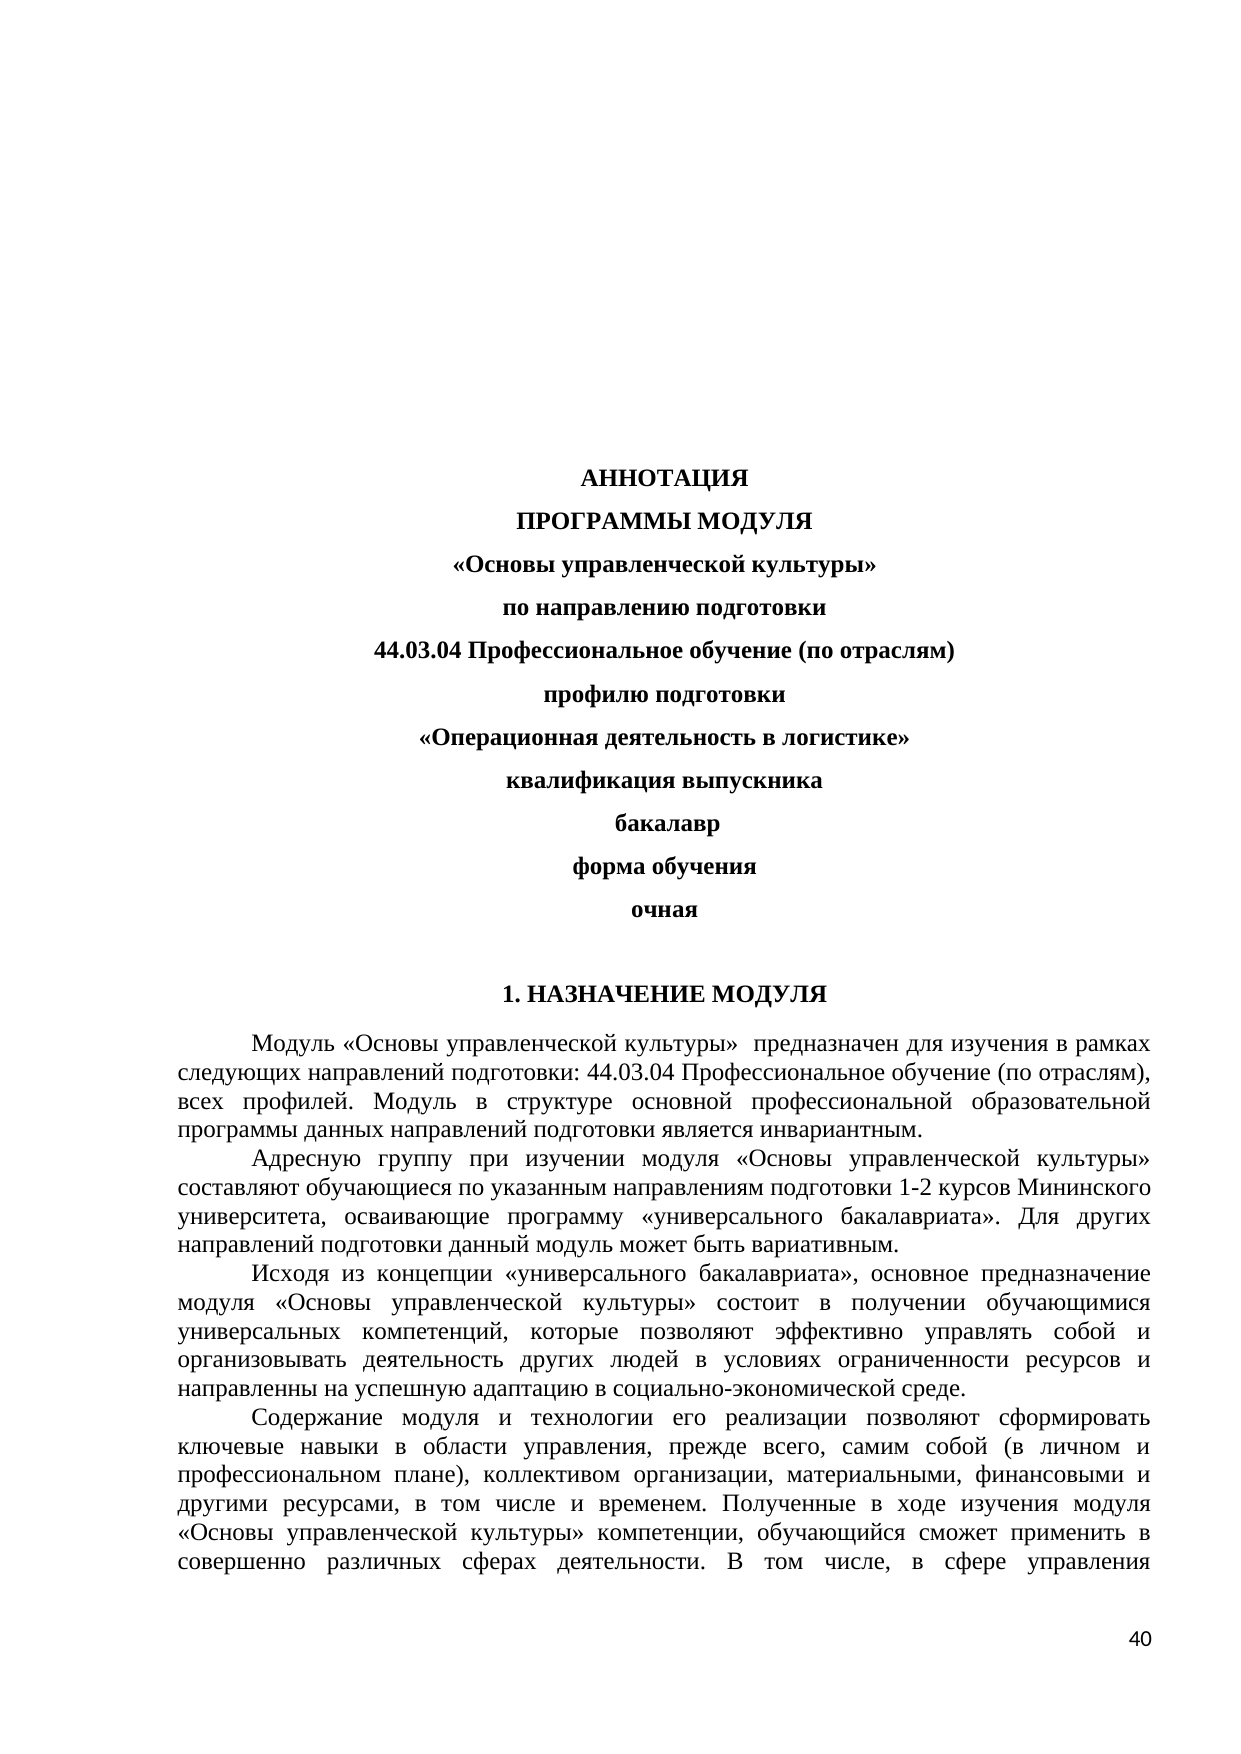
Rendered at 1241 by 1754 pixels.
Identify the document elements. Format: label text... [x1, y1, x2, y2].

text «Основы управленческой культуры» [177, 549, 1152, 578]
text программЫ модуля [177, 506, 1152, 535]
text очная [177, 894, 1152, 923]
text 44.03.04 Профессиональное обучение (по отраслям) [177, 636, 1152, 664]
text Адресную группу при изучении модуля «Основы управленческой культуры» составляют обучающиеся по указанным направлениям подготовки 1-2 курсов Мининского университета, осваивающие программу «универсального бакалавриата». Для других направлений подготовки данный модуль может быть вариативным. [177, 1143, 1152, 1258]
text «Операционная деятельность в логистике» [177, 722, 1152, 751]
text бакалавр [177, 808, 1152, 837]
text квалификация выпускника [177, 765, 1152, 794]
text АННОТАЦИЯ [177, 463, 1152, 492]
text Модуль «Основы управленческой культуры» предназначен для изучения в рамках следующих направлений подготовки: 44.03.04 Профессиональное обучение (по отраслям), всех профилей. Модуль в структуре основной профессиональной образовательной программы данных направлений подготовки является инвариантным. [177, 1028, 1152, 1143]
text профилю подготовки [177, 679, 1152, 707]
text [177, 1402, 1152, 1574]
text 1. назначение модуля [177, 979, 1152, 1007]
text по направлению подготовки [177, 592, 1152, 621]
text форма обучения [177, 851, 1152, 880]
text Исходя из концепции «универсального бакалавриата», основное предназначение модуля «Основы управленческой культуры» состоит в получении обучающимися универсальных компетенций, которые позволяют эффективно управлять собой и организовывать деятельность других людей в условиях ограниченности ресурсов и направленны на успешную адаптацию в социально-экономической среде. [177, 1258, 1152, 1402]
